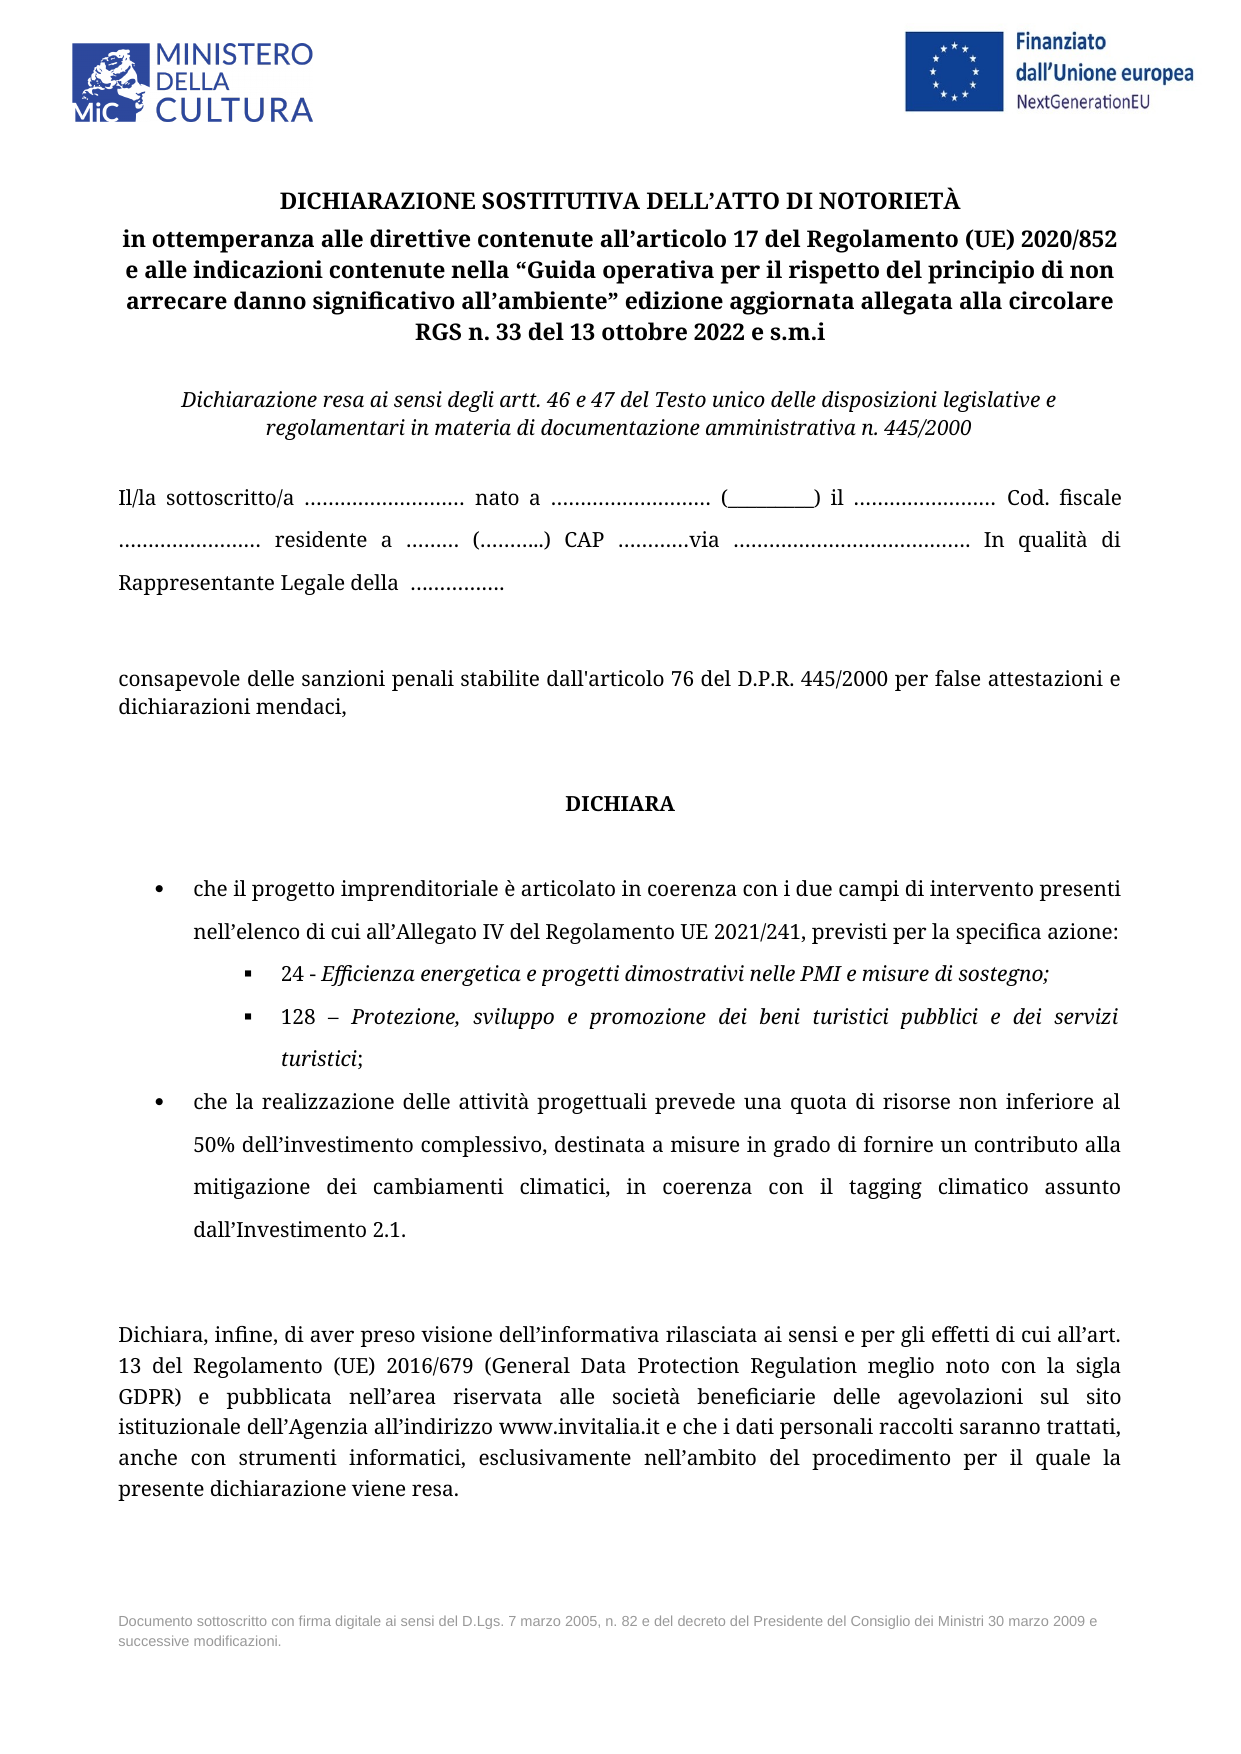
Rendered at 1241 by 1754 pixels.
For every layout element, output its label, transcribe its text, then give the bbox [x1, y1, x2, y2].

text in ottemperanza alle direttive contenute all’articolo 17 del Regolamento (UE) 2020/852 e alle indicazioni contenute nella “Guida operativa per il rispetto del principio di non arrecare danno significativo all’ambiente” edizione aggiornata allegata alla circolare RGS n. 33 del 13 ottobre 2022 e s.m.i [118, 223, 1122, 348]
text Dichiara, infine, di aver preso visione dell’informativa rilasciata ai sensi e per gli effetti di cui all’art. 13 del Regolamento (UE) 2016/679 (General Data Protection Regulation meglio noto con la sigla GDPR) e pubblicata nell’area riservata alle società beneficiarie delle agevolazioni sul sito istituzionale dell’Agenzia all’indirizzo www.invitalia.it e che i dati personali raccolti saranno trattati, anche con strumenti informatici, esclusivamente nell’ambito del procedimento per il quale la presente dichiarazione viene resa. [118, 1321, 1122, 1502]
list che il progetto imprenditoriale è articolato in coerenza con i due campi di intervento presenti nell’elenco di cui all’Allegato IV del Regolamento UE 2021/241, previsti per la specifica azione: [156, 874, 1122, 945]
text DICHIARAZIONE SOSTITUTIVA DELL’ATTO DI NOTORIETÀ [118, 185, 1122, 216]
picture [895, 23, 1210, 122]
text Il/la sottoscritto/a ……………………… nato a ……………………… (_________) il …………………… Cod. fiscale …………………… residente a ……… (………..) CAP …………via …………………………………. In qualità di Rappresentante Legale della ……………. [118, 483, 1122, 596]
text DICHIARA [118, 787, 1122, 818]
list che la realizzazione delle attività progettuali prevede una quota di risorse non inferiore al 50% dell’investimento complessivo, destinata a misure in grado di fornire un contributo alla mitigazione dei cambiamenti climatici, in coerenza con il tagging climatico assunto dall’Investimento 2.1. [156, 1087, 1122, 1243]
text consapevole delle sanzioni penali stabilite dall'articolo 76 del D.P.R. 445/2000 per false attestazioni e dichiarazioni mendaci, [118, 664, 1122, 721]
text Dichiarazione resa ai sensi degli artt. 46 e 47 del Testo unico delle disposizioni legislative e regolamentari in materia di documentazione amministrativa n. 445/2000 [118, 385, 1122, 442]
list 128 – Protezione, sviluppo e promozione dei beni turistici pubblici e dei servizi turistici; [243, 1002, 1122, 1073]
list 24 - Efficienza energetica e progetti dimostrativi nelle PMI e misure di sostegno; [243, 959, 1122, 988]
picture [72, 43, 313, 122]
